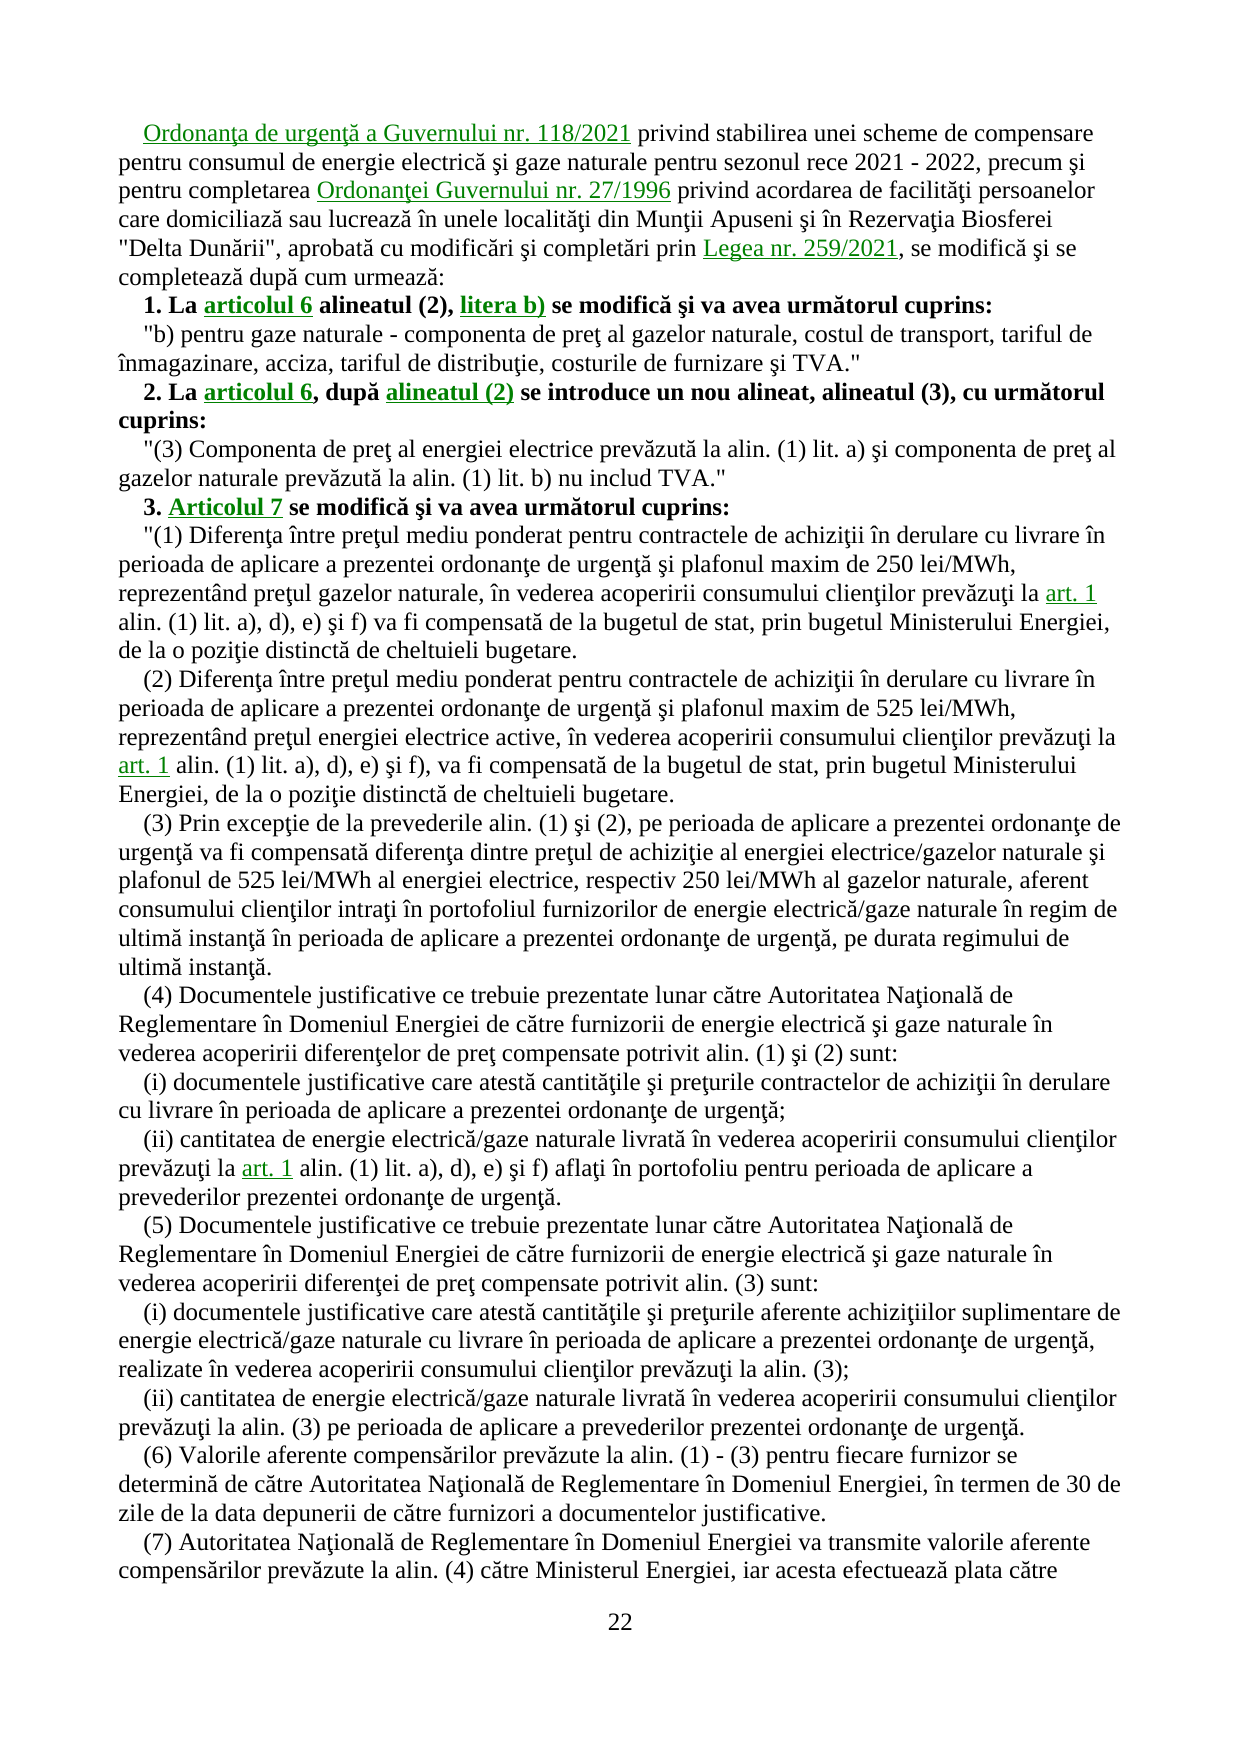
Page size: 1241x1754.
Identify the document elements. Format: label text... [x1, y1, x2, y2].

text "(3) Componenta de preţ al energiei electrice prevăzută la alin. (1) lit. a) şi componenta de preţ al gazelor naturale prevăzută la alin. (1) lit. b) nu includ TVA." [118, 434, 1122, 492]
text (5) Documentele justificative ce trebuie prezentate lunar către Autoritatea Naţională de Reglementare în Domeniul Energiei de către furnizorii de energie electrică şi gaze naturale în vederea acoperirii diferenţei de preţ compensate potrivit alin. (3) sunt: [118, 1211, 1122, 1297]
text "b) pentru gaze naturale - componenta de preţ al gazelor naturale, costul de transport, tariful de înmagazinare, acciza, tariful de distribuţie, costurile de furnizare şi TVA." [118, 319, 1122, 377]
text Ordonanţa de urgenţă a Guvernului nr. 118/2021 privind stabilirea unei scheme de compensare pentru consumul de energie electrică şi gaze naturale pentru sezonul rece 2021 - 2022, precum şi pentru completarea Ordonanţei Guvernului nr. 27/1996 privind acordarea de facilităţi persoanelor care domiciliază sau lucrează în unele localităţi din Munţii Apuseni şi în Rezervaţia Biosferei "Delta Dunării", aprobată cu modificări şi completări prin Legea nr. 259/2021, se modifică şi se completează după cum urmează: [118, 118, 1122, 291]
text 2. La articolul 6, după alineatul (2) se introduce un nou alineat, alineatul (3), cu următorul cuprins: [118, 377, 1122, 434]
text (i) documentele justificative care atestă cantităţile şi preţurile aferente achiziţiilor suplimentare de energie electrică/gaze naturale cu livrare în perioada de aplicare a prezentei ordonanţe de urgenţă, realizate în vederea acoperirii consumului clienţilor prevăzuţi la alin. (3); [118, 1297, 1122, 1383]
text 3. Articolul 7 se modifică şi va avea următorul cuprins: [118, 492, 1122, 521]
text (i) documentele justificative care atestă cantităţile şi preţurile contractelor de achiziţii în derulare cu livrare în perioada de aplicare a prezentei ordonanţe de urgenţă; [118, 1067, 1122, 1124]
text (4) Documentele justificative ce trebuie prezentate lunar către Autoritatea Naţională de Reglementare în Domeniul Energiei de către furnizorii de energie electrică şi gaze naturale în vederea acoperirii diferenţelor de preţ compensate potrivit alin. (1) şi (2) sunt: [118, 981, 1122, 1067]
text 1. La articolul 6 alineatul (2), litera b) se modifică şi va avea următorul cuprins: [118, 291, 1122, 319]
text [118, 1527, 1122, 1584]
text (3) Prin excepţie de la prevederile alin. (1) şi (2), pe perioada de aplicare a prezentei ordonanţe de urgenţă va fi compensată diferenţa dintre preţul de achiziţie al energiei electrice/gazelor naturale şi plafonul de 525 lei/MWh al energiei electrice, respectiv 250 lei/MWh al gazelor naturale, aferent consumului clienţilor intraţi în portofoliul furnizorilor de energie electrică/gaze naturale în regim de ultimă instanţă în perioada de aplicare a prezentei ordonanţe de urgenţă, pe durata regimului de ultimă instanţă. [118, 808, 1122, 981]
text (ii) cantitatea de energie electrică/gaze naturale livrată în vederea acoperirii consumului clienţilor prevăzuţi la alin. (3) pe perioada de aplicare a prevederilor prezentei ordonanţe de urgenţă. [118, 1383, 1122, 1441]
text "(1) Diferenţa între preţul mediu ponderat pentru contractele de achiziţii în derulare cu livrare în perioada de aplicare a prezentei ordonanţe de urgenţă şi plafonul maxim de 250 lei/MWh, reprezentând preţul gazelor naturale, în vederea acoperirii consumului clienţilor prevăzuţi la art. 1 alin. (1) lit. a), d), e) şi f) va fi compensată de la bugetul de stat, prin bugetul Ministerului Energiei, de la o poziţie distinctă de cheltuieli bugetare. [118, 521, 1122, 664]
text (ii) cantitatea de energie electrică/gaze naturale livrată în vederea acoperirii consumului clienţilor prevăzuţi la art. 1 alin. (1) lit. a), d), e) şi f) aflaţi în portofoliu pentru perioada de aplicare a prevederilor prezentei ordonanţe de urgenţă. [118, 1124, 1122, 1211]
text (2) Diferenţa între preţul mediu ponderat pentru contractele de achiziţii în derulare cu livrare în perioada de aplicare a prezentei ordonanţe de urgenţă şi plafonul maxim de 525 lei/MWh, reprezentând preţul energiei electrice active, în vederea acoperirii consumului clienţilor prevăzuţi la art. 1 alin. (1) lit. a), d), e) şi f), va fi compensată de la bugetul de stat, prin bugetul Ministerului Energiei, de la o poziţie distinctă de cheltuieli bugetare. [118, 664, 1122, 808]
text (6) Valorile aferente compensărilor prevăzute la alin. (1) - (3) pentru fiecare furnizor se determină de către Autoritatea Naţională de Reglementare în Domeniul Energiei, în termen de 30 de zile de la data depunerii de către furnizori a documentelor justificative. [118, 1441, 1122, 1527]
